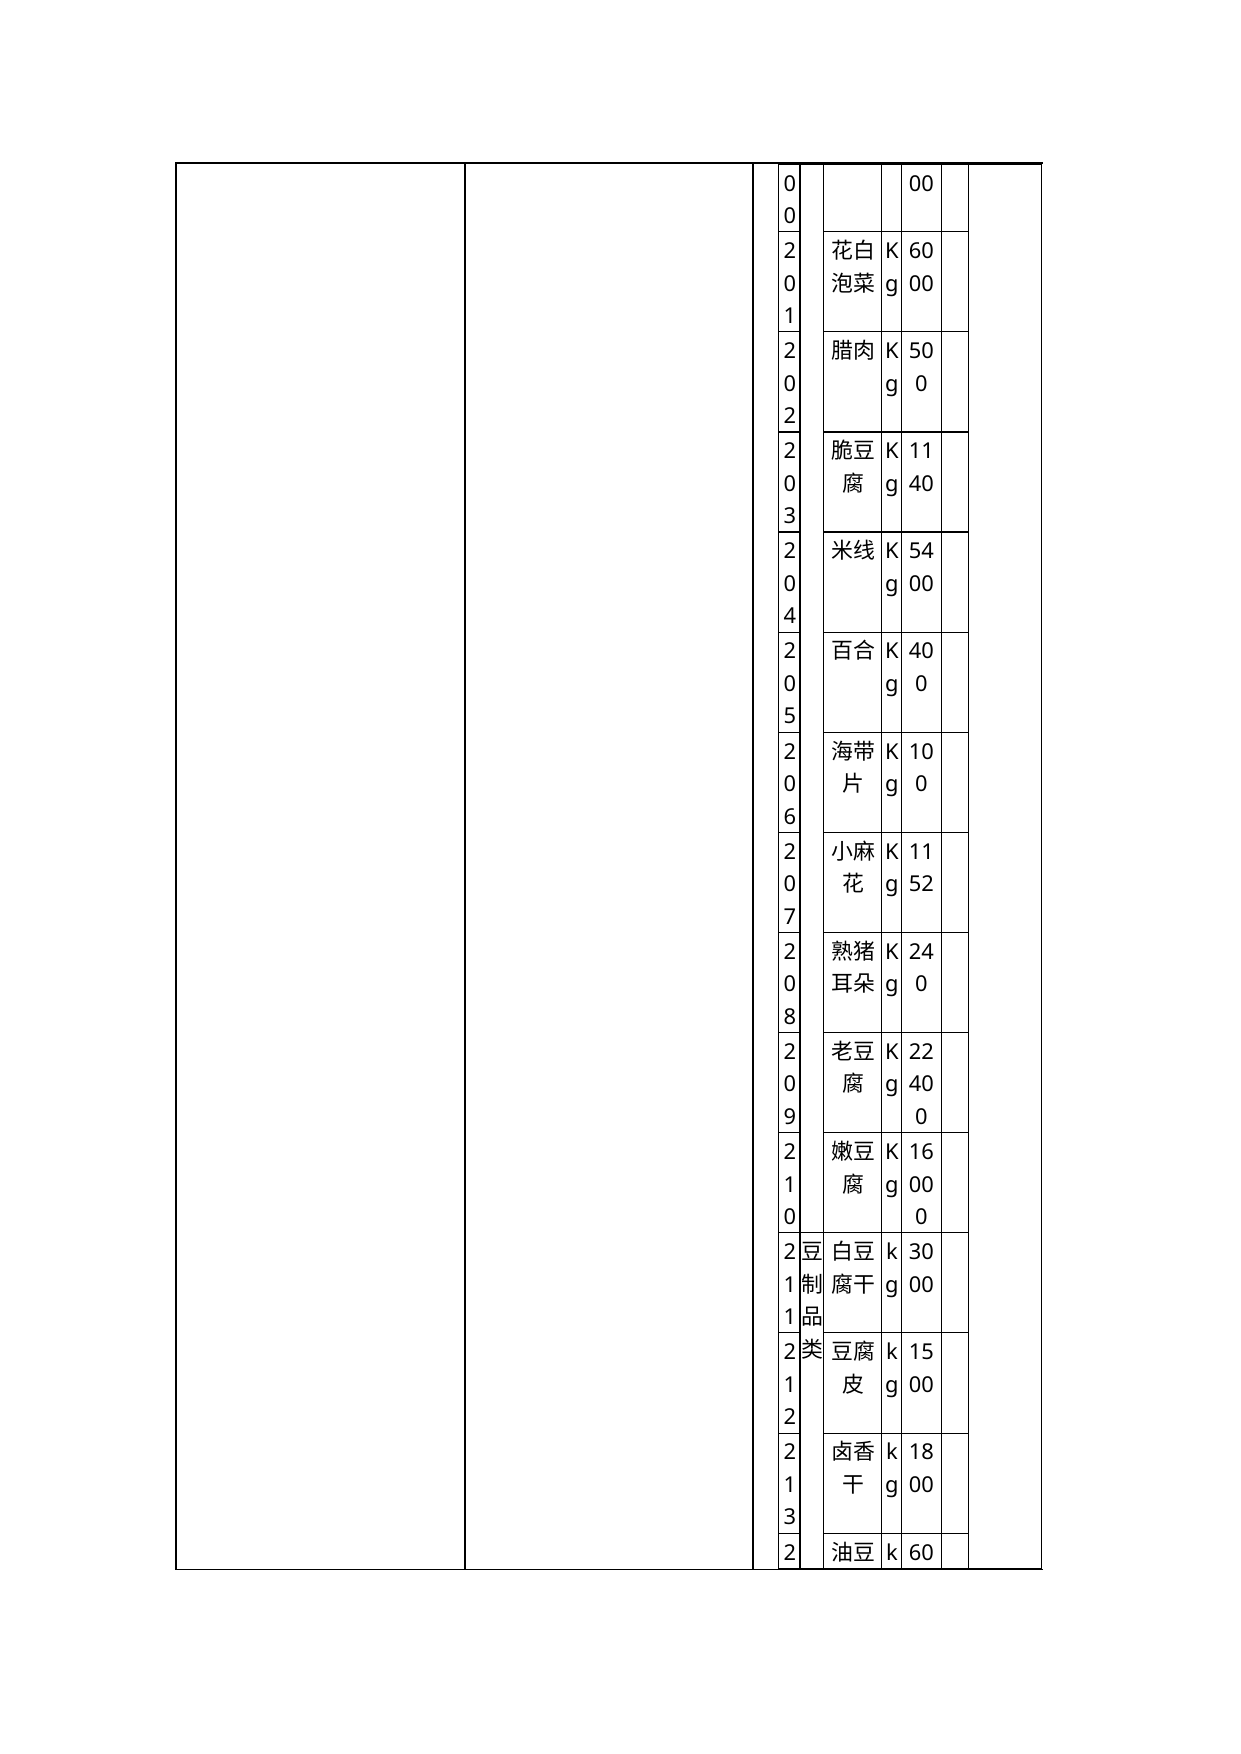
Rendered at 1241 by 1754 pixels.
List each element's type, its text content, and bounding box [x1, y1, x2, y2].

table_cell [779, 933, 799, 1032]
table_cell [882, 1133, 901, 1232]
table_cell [754, 164, 778, 1569]
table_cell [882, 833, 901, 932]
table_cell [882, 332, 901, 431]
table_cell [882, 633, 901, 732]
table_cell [801, 165, 823, 1232]
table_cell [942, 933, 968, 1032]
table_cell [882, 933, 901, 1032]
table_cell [824, 232, 881, 331]
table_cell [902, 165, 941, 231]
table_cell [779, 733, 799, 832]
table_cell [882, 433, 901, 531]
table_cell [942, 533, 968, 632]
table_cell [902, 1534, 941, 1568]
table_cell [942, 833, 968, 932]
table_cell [824, 1434, 881, 1533]
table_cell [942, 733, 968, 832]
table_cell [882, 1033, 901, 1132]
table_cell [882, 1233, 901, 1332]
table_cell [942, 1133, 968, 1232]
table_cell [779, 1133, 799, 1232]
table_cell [902, 1434, 941, 1533]
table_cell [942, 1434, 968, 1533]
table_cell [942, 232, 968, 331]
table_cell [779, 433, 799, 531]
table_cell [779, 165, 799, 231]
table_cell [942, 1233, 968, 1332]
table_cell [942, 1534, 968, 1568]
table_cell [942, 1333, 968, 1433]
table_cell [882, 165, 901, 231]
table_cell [969, 165, 1041, 1568]
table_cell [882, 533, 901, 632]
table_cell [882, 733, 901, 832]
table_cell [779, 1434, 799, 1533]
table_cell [801, 1233, 823, 1568]
table_cell 1 [177, 164, 464, 1569]
table_cell [466, 164, 752, 1569]
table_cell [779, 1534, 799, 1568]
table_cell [902, 232, 941, 331]
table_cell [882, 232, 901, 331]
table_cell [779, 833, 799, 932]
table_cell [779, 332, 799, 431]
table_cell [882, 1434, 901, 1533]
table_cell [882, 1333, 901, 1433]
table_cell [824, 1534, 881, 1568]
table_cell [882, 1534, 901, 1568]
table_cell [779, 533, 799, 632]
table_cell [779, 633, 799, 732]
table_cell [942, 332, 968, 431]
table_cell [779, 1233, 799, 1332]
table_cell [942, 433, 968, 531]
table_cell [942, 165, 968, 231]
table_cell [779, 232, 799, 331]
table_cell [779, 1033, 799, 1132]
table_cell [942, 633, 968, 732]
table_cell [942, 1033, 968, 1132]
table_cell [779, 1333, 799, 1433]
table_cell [824, 165, 881, 231]
